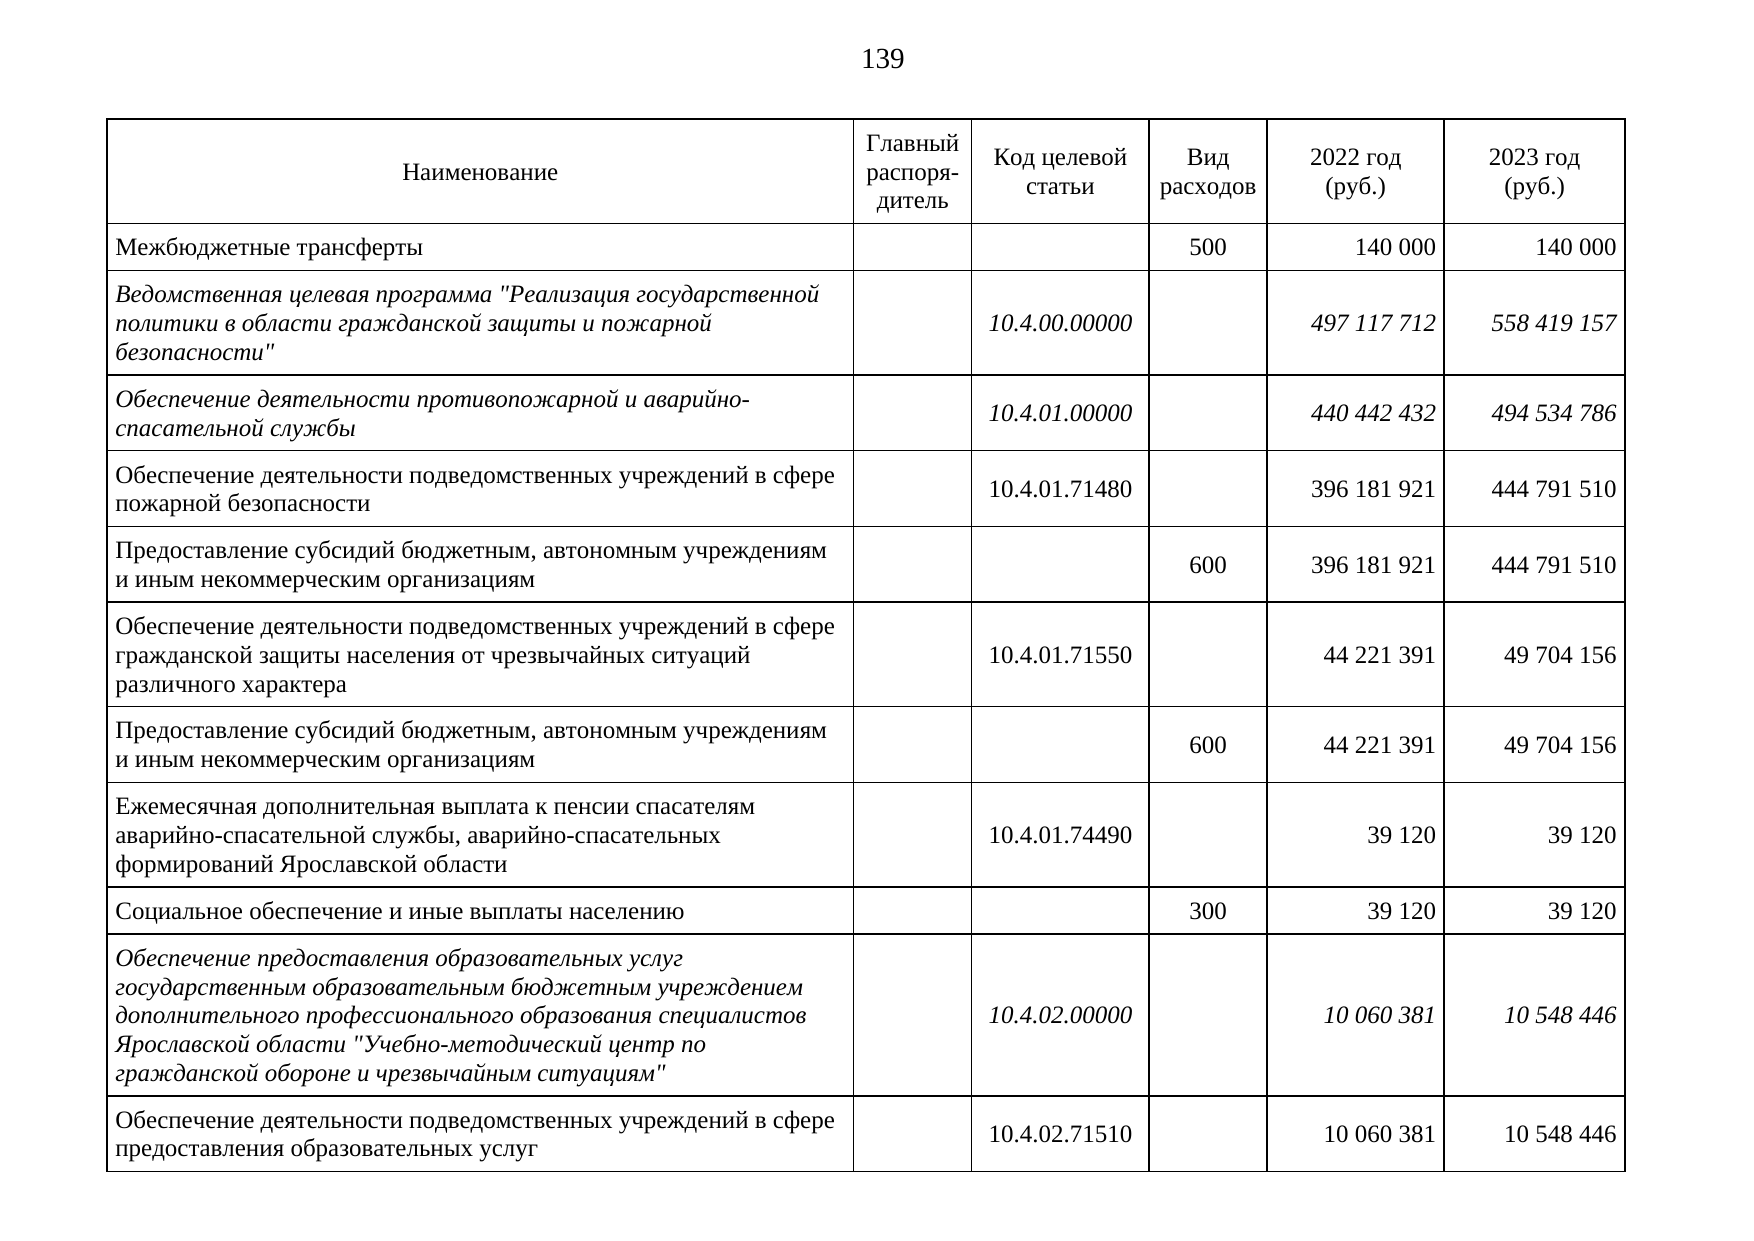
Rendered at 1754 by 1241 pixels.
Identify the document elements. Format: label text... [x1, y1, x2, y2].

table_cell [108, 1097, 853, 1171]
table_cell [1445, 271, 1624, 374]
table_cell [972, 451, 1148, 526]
table_header 2022 год (руб.) [1268, 120, 1443, 223]
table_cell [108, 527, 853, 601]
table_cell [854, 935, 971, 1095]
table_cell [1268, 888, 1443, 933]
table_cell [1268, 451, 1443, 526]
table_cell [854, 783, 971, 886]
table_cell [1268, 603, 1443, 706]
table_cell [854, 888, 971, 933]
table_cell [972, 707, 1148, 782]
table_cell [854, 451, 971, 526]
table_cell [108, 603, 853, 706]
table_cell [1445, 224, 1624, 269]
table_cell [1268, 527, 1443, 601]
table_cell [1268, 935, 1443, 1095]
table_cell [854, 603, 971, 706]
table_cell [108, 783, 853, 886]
table_header Наименование [108, 120, 853, 223]
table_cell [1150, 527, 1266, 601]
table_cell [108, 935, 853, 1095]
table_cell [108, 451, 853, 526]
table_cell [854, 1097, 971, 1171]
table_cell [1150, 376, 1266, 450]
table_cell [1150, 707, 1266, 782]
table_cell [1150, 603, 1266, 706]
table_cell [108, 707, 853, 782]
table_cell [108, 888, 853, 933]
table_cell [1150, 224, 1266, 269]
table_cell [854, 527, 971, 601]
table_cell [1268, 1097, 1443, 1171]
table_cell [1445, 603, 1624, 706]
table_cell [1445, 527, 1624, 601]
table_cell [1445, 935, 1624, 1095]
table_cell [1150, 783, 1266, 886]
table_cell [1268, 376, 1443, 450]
table_header Код целевой статьи [972, 120, 1148, 223]
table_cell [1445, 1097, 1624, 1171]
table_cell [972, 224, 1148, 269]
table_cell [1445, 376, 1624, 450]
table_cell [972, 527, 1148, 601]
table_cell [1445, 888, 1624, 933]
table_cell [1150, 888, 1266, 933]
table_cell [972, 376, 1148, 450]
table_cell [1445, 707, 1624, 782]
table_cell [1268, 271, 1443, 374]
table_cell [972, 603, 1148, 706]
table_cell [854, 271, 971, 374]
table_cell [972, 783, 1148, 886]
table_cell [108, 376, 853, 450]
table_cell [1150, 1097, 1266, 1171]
table_header Главный распоря-дитель [854, 120, 971, 223]
table_header Вид расходов [1150, 120, 1266, 223]
table_header 2023 год (руб.) [1445, 120, 1624, 223]
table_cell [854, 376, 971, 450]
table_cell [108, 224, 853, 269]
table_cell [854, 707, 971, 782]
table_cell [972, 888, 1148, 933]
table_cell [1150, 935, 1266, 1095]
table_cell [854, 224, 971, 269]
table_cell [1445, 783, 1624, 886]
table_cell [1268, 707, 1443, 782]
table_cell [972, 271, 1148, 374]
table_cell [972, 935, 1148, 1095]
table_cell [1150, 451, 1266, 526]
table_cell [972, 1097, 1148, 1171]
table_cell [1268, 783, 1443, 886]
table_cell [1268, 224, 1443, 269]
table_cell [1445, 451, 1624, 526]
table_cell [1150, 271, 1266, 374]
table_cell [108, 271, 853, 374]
